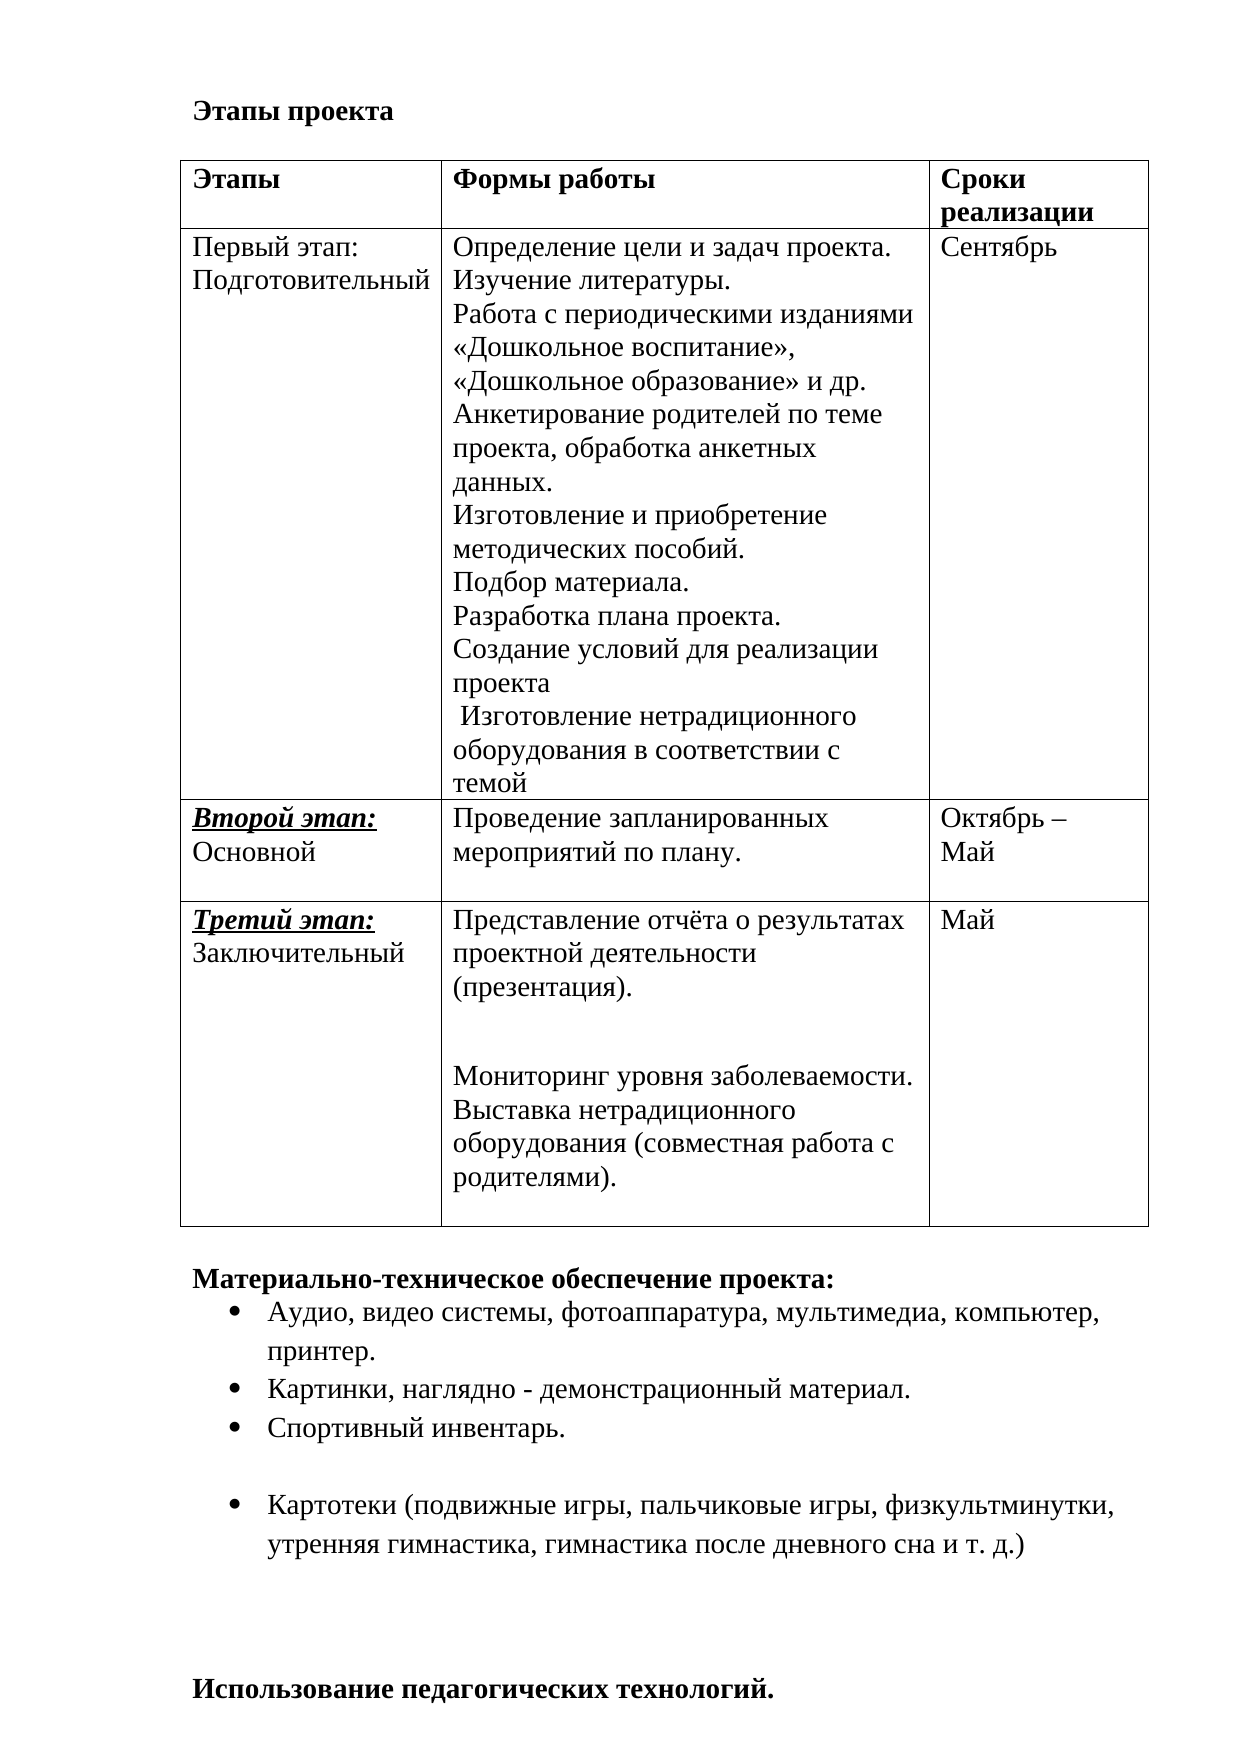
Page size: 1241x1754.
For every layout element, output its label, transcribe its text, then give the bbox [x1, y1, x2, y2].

table_cell Май [930, 902, 1148, 1226]
list Аудио, видео системы, фотоаппаратура, мультимедиа, компьютер, принтер. [229, 1294, 1137, 1367]
table_cell Сентябрь [930, 229, 1148, 799]
table_cell Первый этап: Подготовительный [181, 229, 441, 799]
table_cell Определение цели и задач проекта. Изучение литературы. Работа с периодическими изданиями «Дошкольное воспитание», «Дошкольное образование» и др. Анкетирование родителей по теме проекта, обработка анкетных данных. Изготовление и приобретение методических пособий. Подбор материала. Разработка плана проекта. Создание условий для реализации проекта Изготовление нетрадиционного оборудования в соответствии с темой [442, 229, 929, 799]
list Картинки, наглядно - демонстрационный материал. [229, 1372, 1137, 1405]
list Картотеки (подвижные игры, пальчиковые игры, физкультминутки, утренняя гимнастика, гимнастика после дневного сна и т. д.) [229, 1487, 1137, 1559]
table_cell Представление отчёта о результатах проектной деятельности (презентация). Мониторинг уровня заболеваемости. Выставка нетрадиционного оборудования (совместная работа с родителями). [442, 902, 929, 1226]
list Спортивный инвентарь. [229, 1410, 1137, 1444]
table_header Сроки реализации [930, 161, 1148, 228]
table_cell Второй этап: Основной [181, 800, 441, 901]
table_header Этапы [181, 161, 441, 228]
table_cell Третий этап: Заключительный [181, 902, 441, 1226]
text Материально-техническое обеспечение проекта: [192, 1261, 1137, 1294]
table_cell Проведение запланированных мероприятий по плану. [442, 800, 929, 901]
text Этапы проекта [192, 93, 1137, 126]
table_cell Октябрь – Май [930, 800, 1148, 901]
table_header Формы работы [442, 161, 929, 228]
text Использование педагогических технологий. [192, 1671, 1137, 1704]
